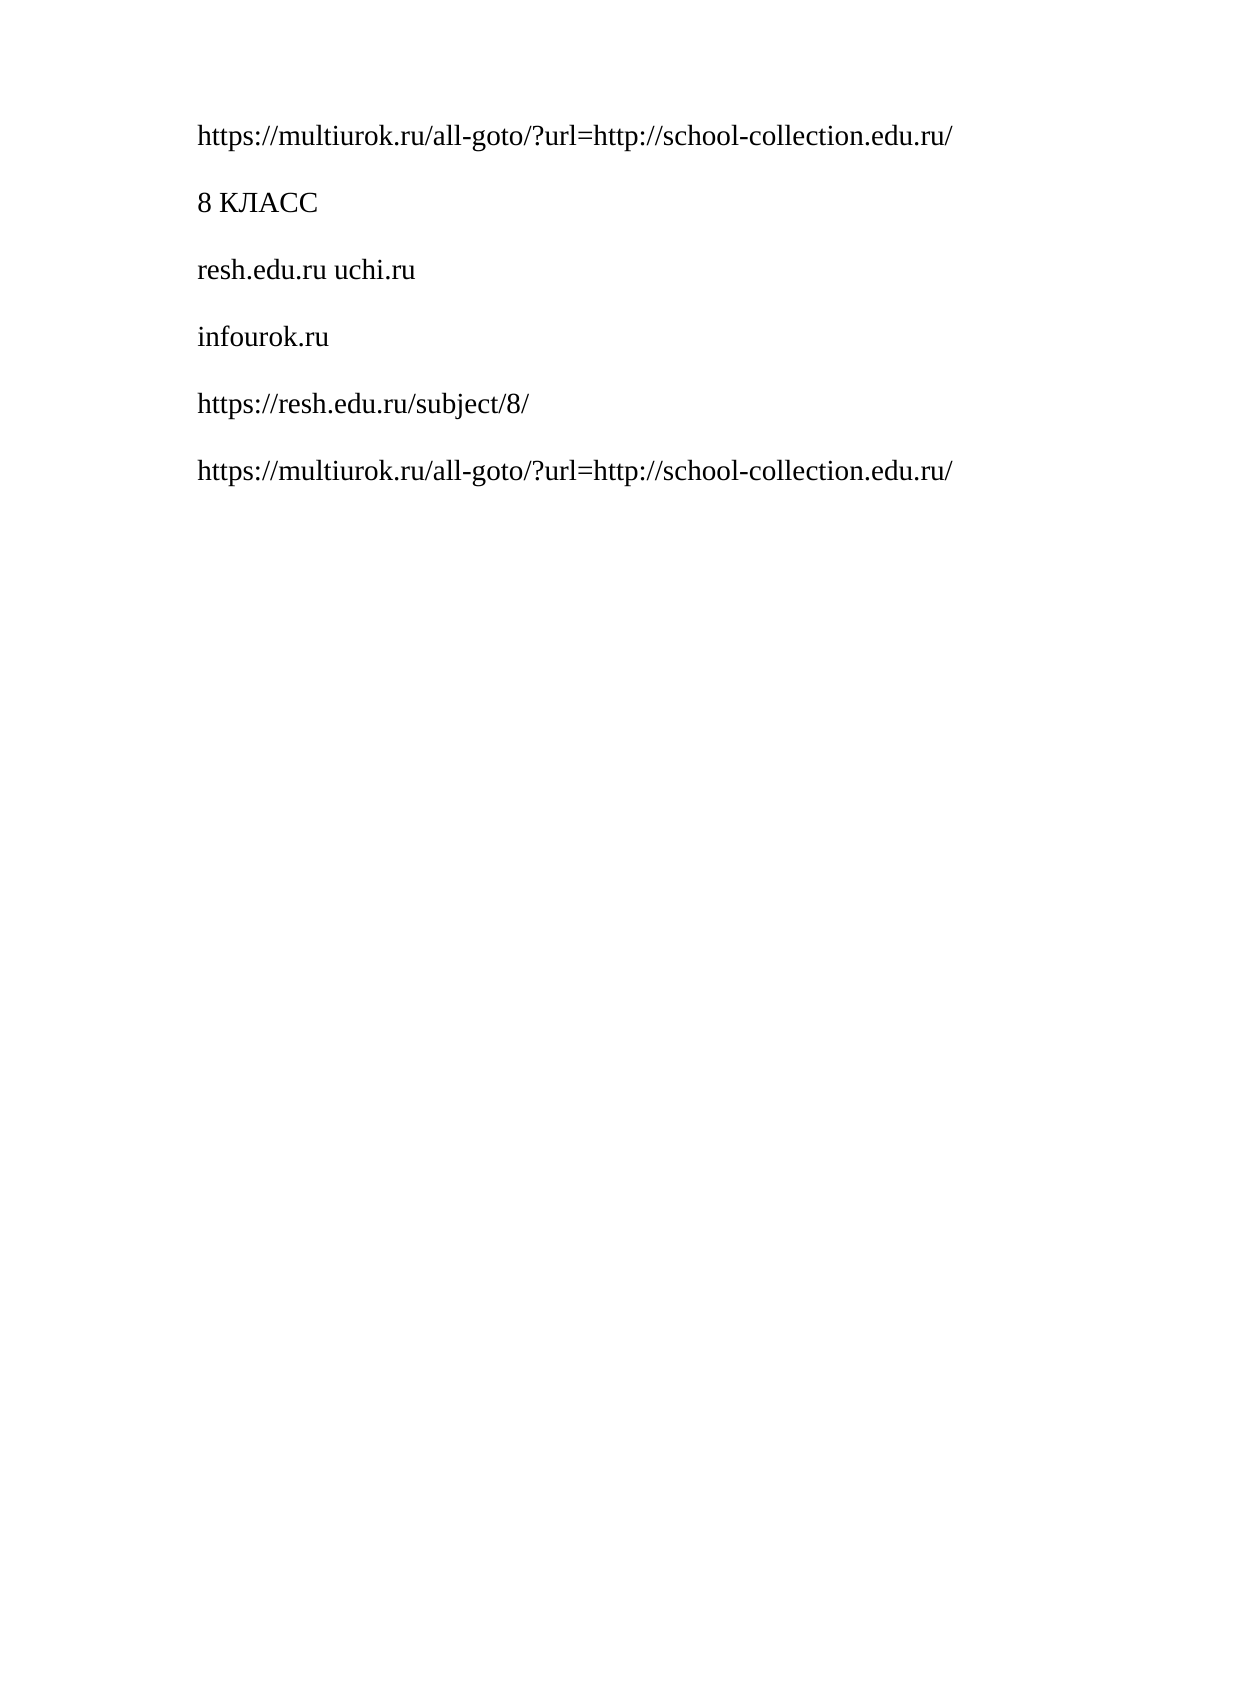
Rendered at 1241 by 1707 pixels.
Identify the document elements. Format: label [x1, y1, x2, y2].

text [190, 118, 1152, 554]
